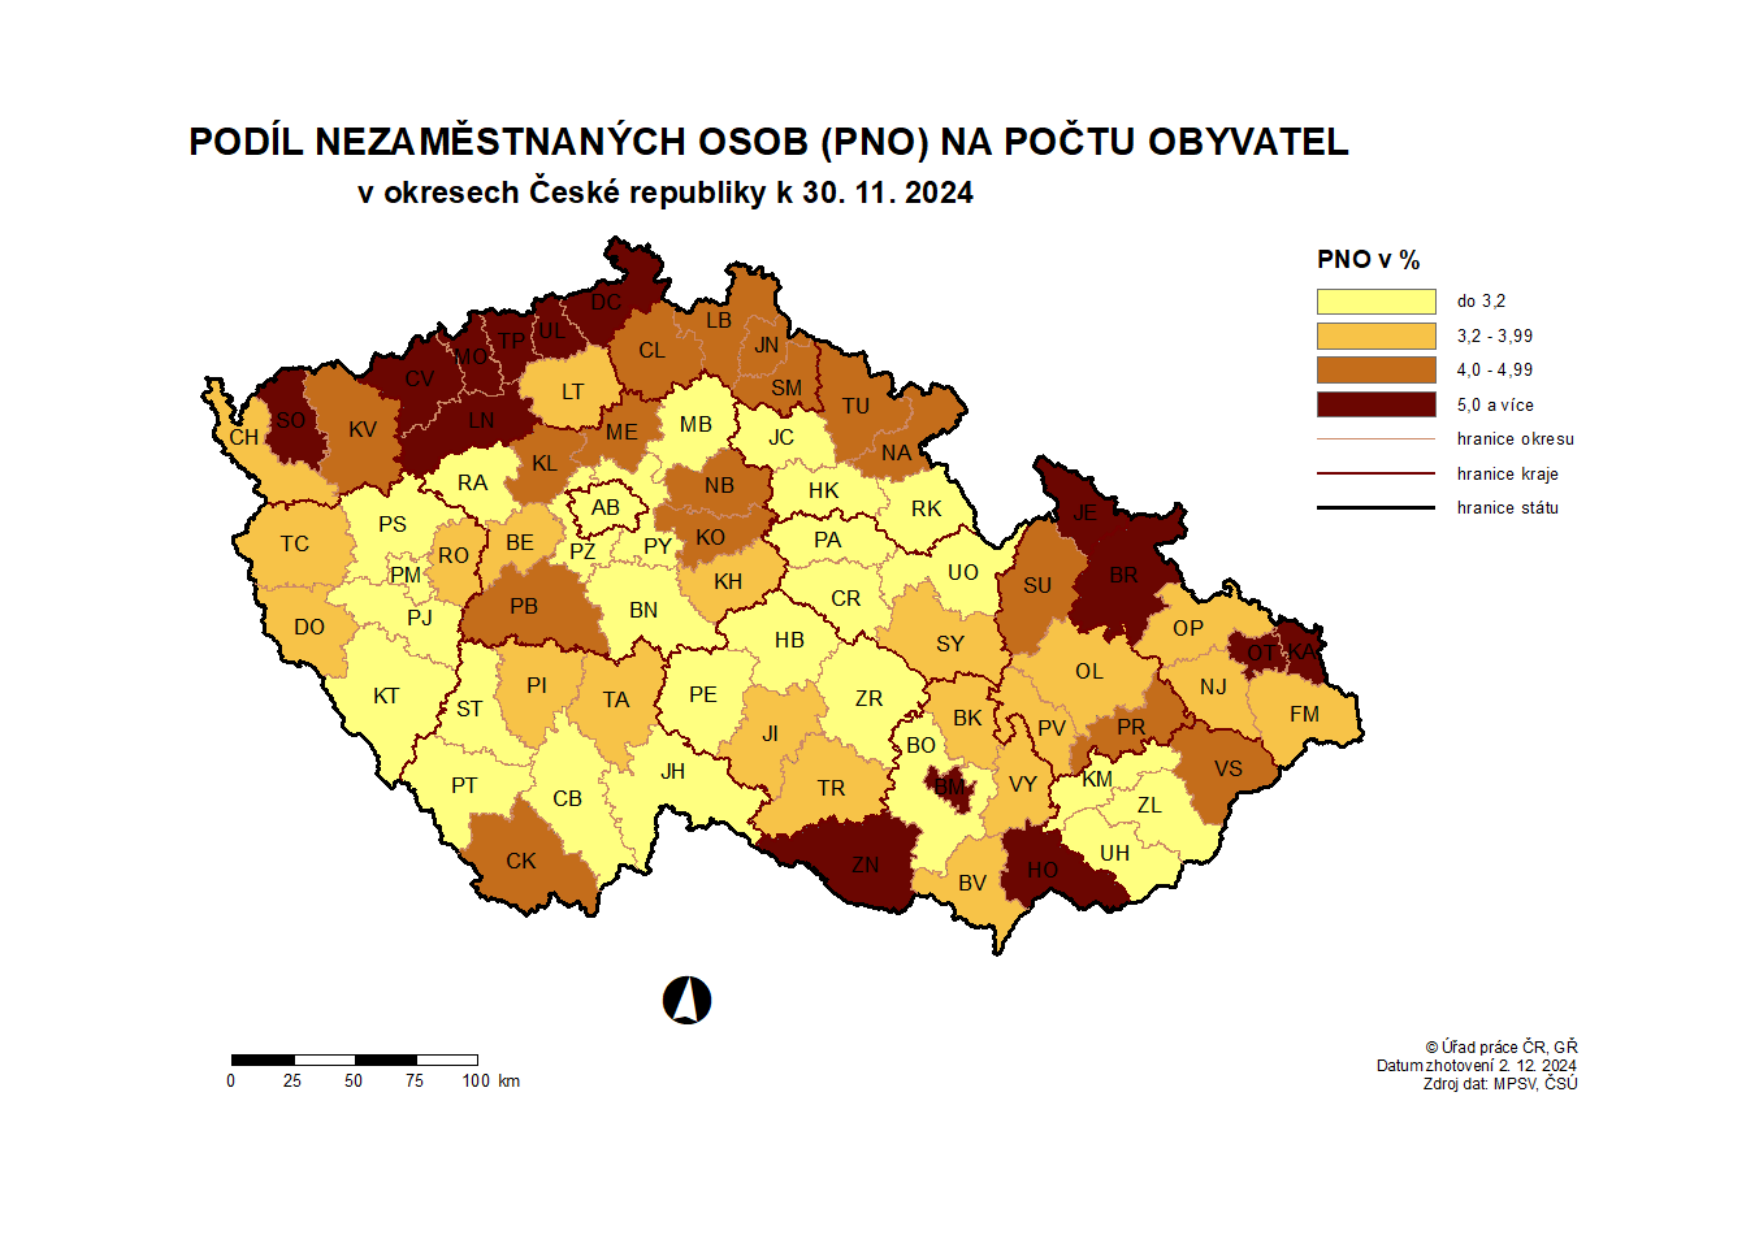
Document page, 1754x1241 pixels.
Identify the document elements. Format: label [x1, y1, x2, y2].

picture [147, 103, 1607, 1135]
